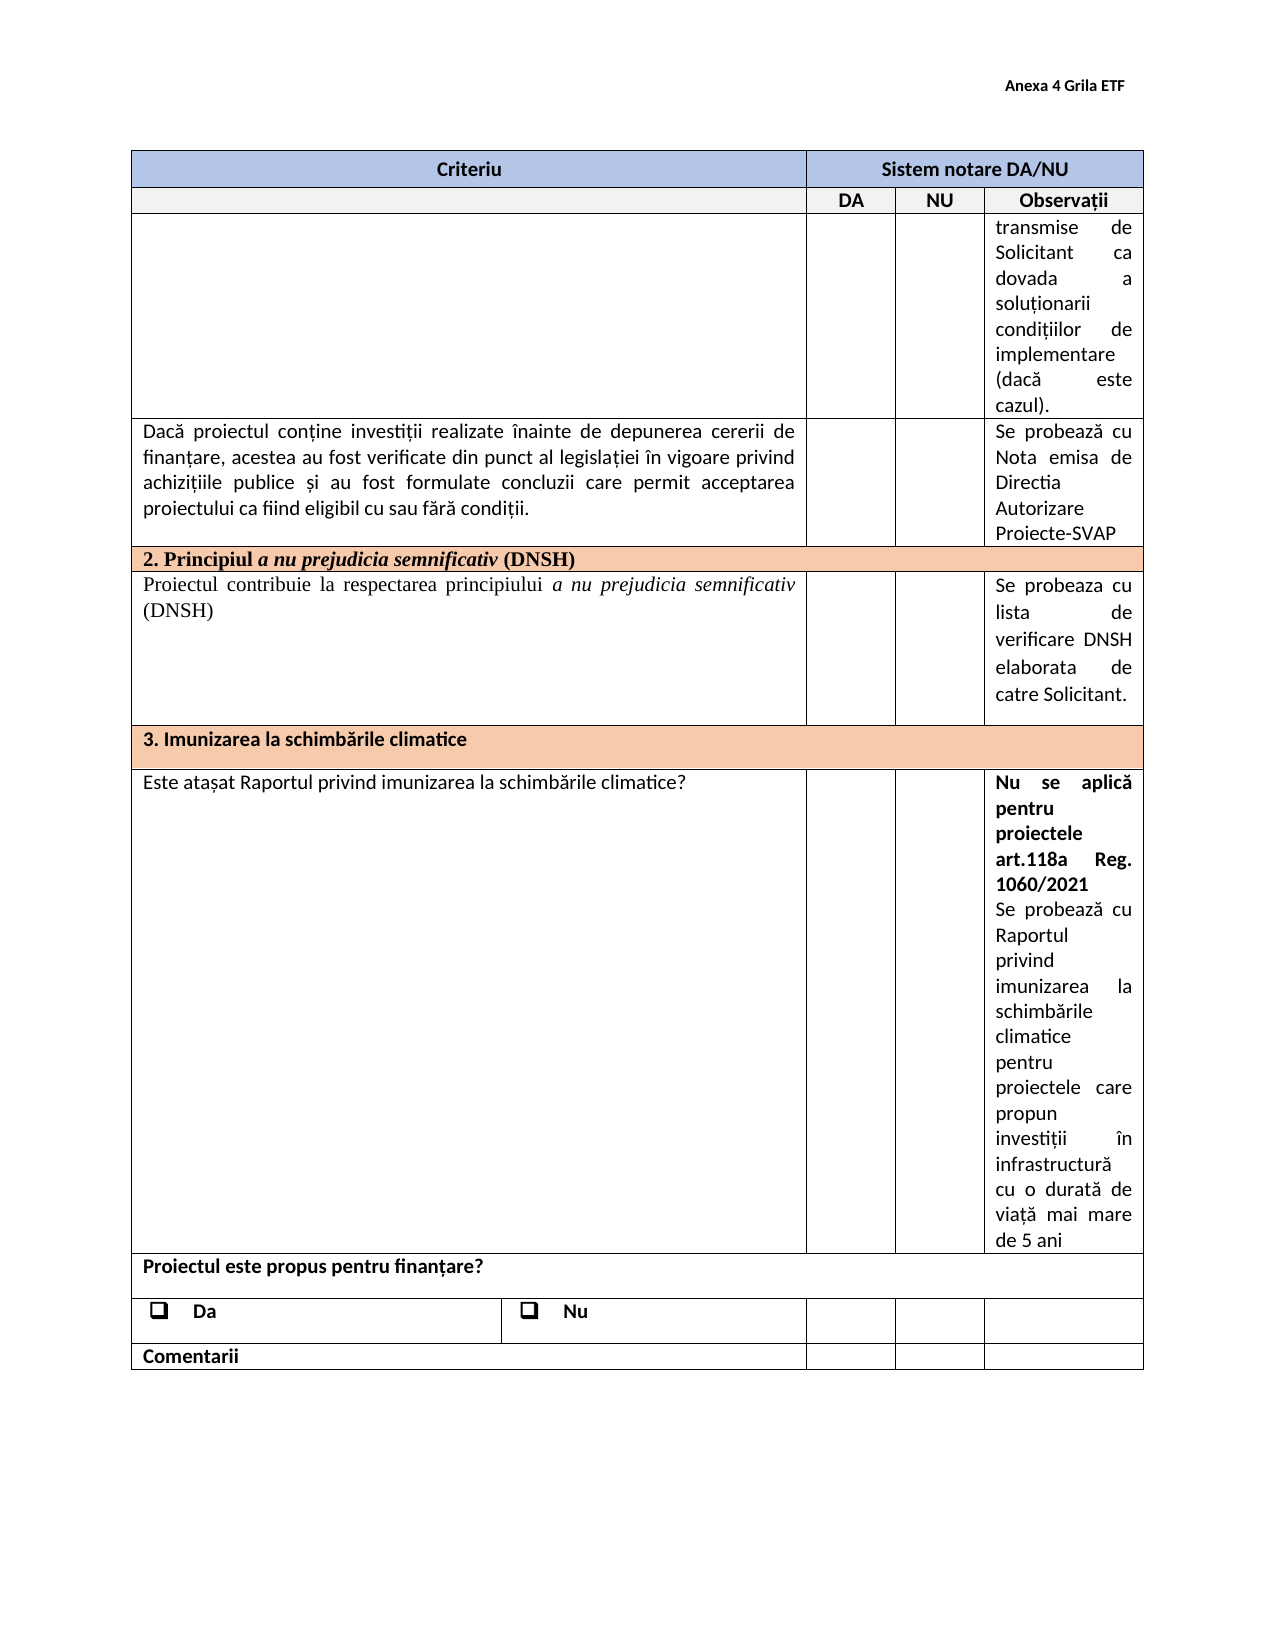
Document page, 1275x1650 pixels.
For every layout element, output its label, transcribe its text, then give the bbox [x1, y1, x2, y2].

table_cell [807, 770, 895, 1252]
table_cell [132, 188, 806, 213]
table_cell Dacă proiectul conţine investiţii realizate înainte de depunerea cererii de finanţare, acestea au fost verificate din punct al legislaţiei în vigoare privind achiziţiile publice şi au fost formulate concluzii care permit acceptarea proiectului ca fiind eligibil cu sau fără condiţii. [132, 419, 806, 546]
table_cell [896, 1299, 984, 1342]
table_cell [985, 1299, 1143, 1342]
table_cell [807, 214, 895, 417]
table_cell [985, 214, 1143, 417]
table_cell [807, 1299, 895, 1342]
table_header Criteriu [132, 151, 806, 187]
table_cell [896, 214, 984, 417]
table_cell Proiectul contribuie la respectarea principiului a nu prejudicia semnificativ (DNSH) [132, 572, 806, 725]
table_cell [896, 1344, 984, 1369]
table_cell DA [807, 188, 895, 213]
table_cell Proiectul este propus pentru finanțare? [132, 1254, 1143, 1297]
table_cell NU [896, 188, 984, 213]
table_cell [985, 1344, 1143, 1369]
table_cell 2. Principiul a nu prejudicia semnificativ (DNSH) [132, 547, 1143, 571]
table_cell Comentarii [132, 1344, 806, 1369]
table_cell [896, 770, 984, 1252]
table_cell [807, 419, 895, 546]
table_cell Da [132, 1299, 501, 1342]
table_cell Observații [985, 188, 1143, 213]
table_cell 3. Imunizarea la schimbările climatice [132, 726, 1143, 768]
table_cell [807, 1344, 895, 1369]
table_header Sistem notare DA/NU [807, 151, 1143, 187]
table_cell Se probează cu Nota emisa de Directia Autorizare Proiecte-SVAP [985, 419, 1143, 546]
table_cell Se probeaza cu lista de verificare DNSH elaborata de catre Solicitant. [985, 572, 1143, 725]
table_cell [896, 419, 984, 546]
table_cell [896, 572, 984, 725]
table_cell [132, 214, 806, 417]
table_cell [807, 572, 895, 725]
table_cell Este atașat Raportul privind imunizarea la schimbările climatice? [132, 770, 806, 1252]
table_cell Nu [502, 1299, 806, 1342]
table_cell Nu se aplică pentru proiectele art.118a Reg. 1060/2021 Se probează cu Raportul privind imunizarea la schimbările climatice pentru proiectele care propun investiții în infrastructură cu o durată de viață mai mare de 5 ani [985, 770, 1143, 1252]
